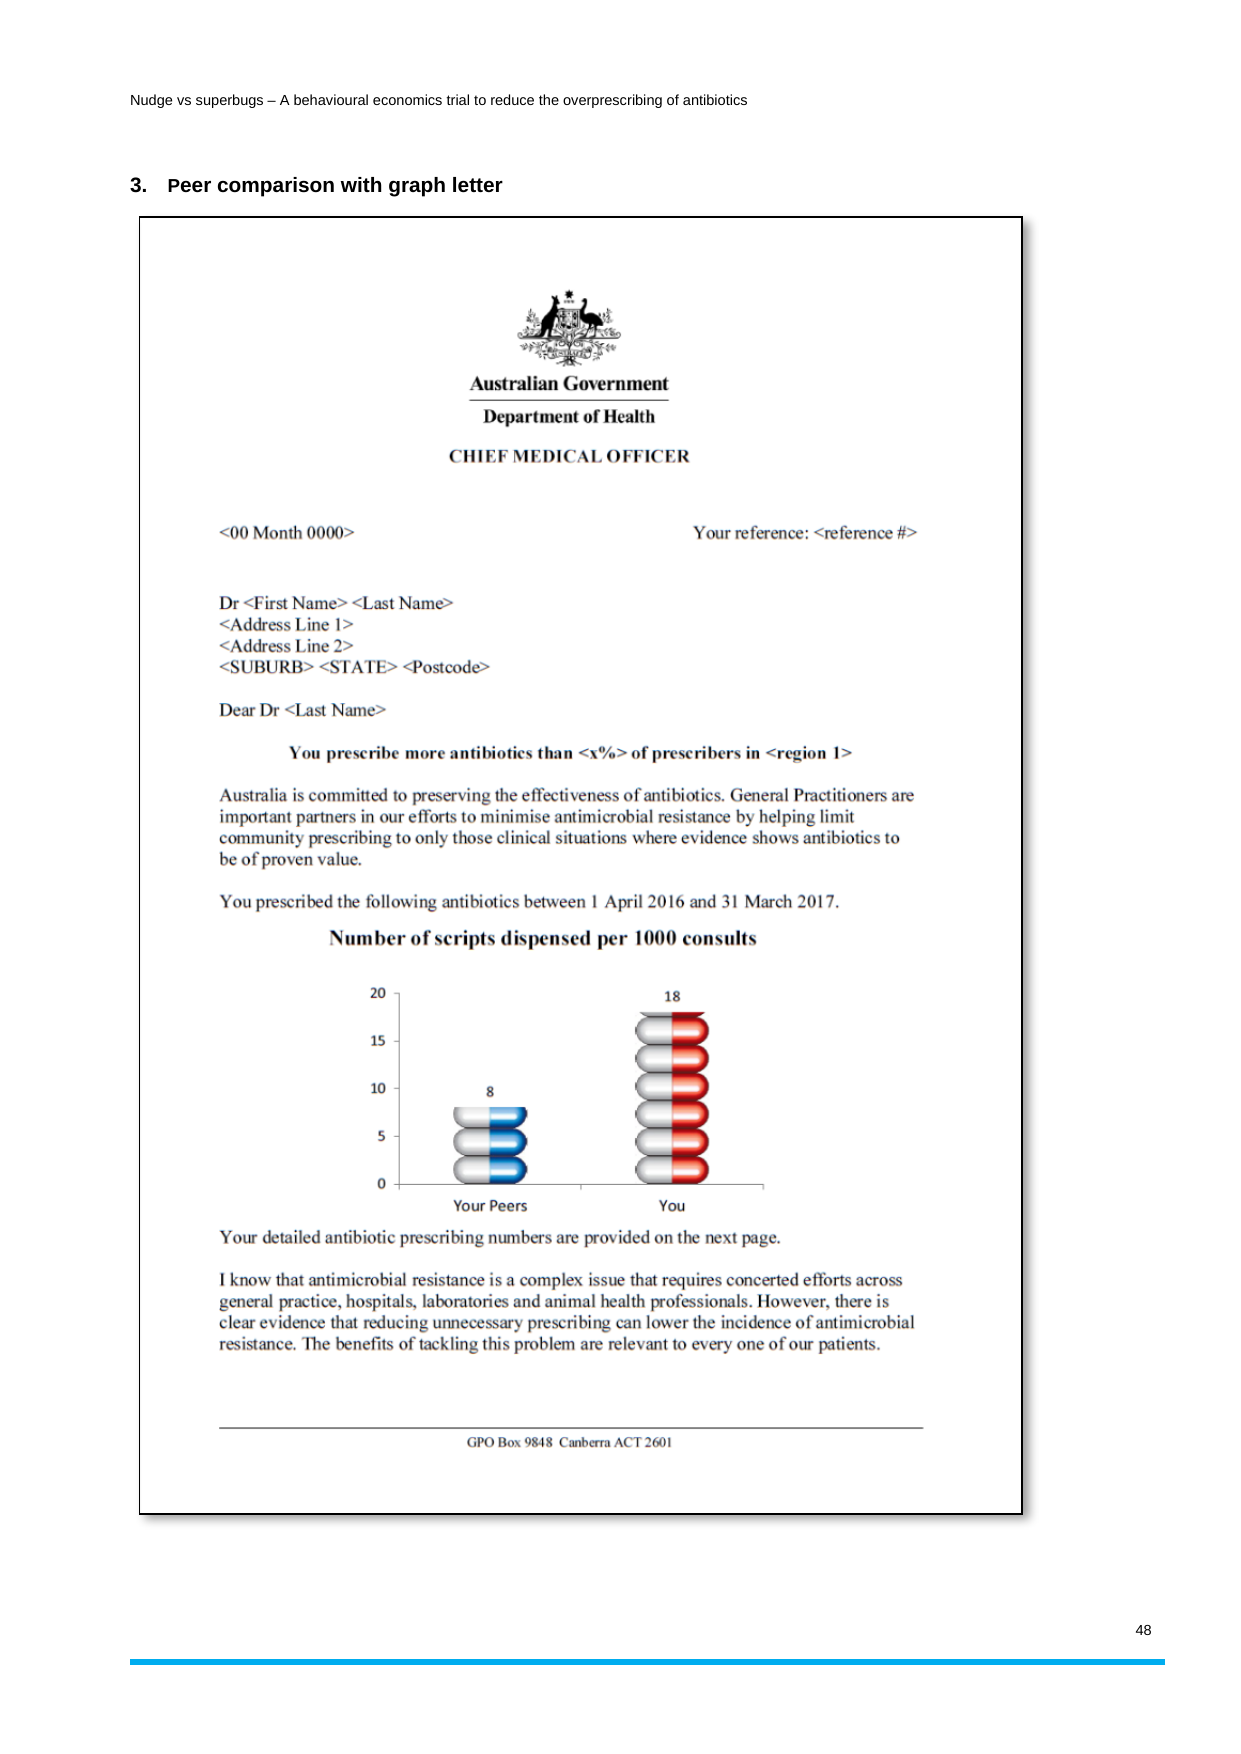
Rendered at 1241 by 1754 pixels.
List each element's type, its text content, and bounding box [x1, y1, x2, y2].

picture [141, 219, 1021, 1512]
subtitle Peer comparison with graph letter [130, 163, 992, 196]
